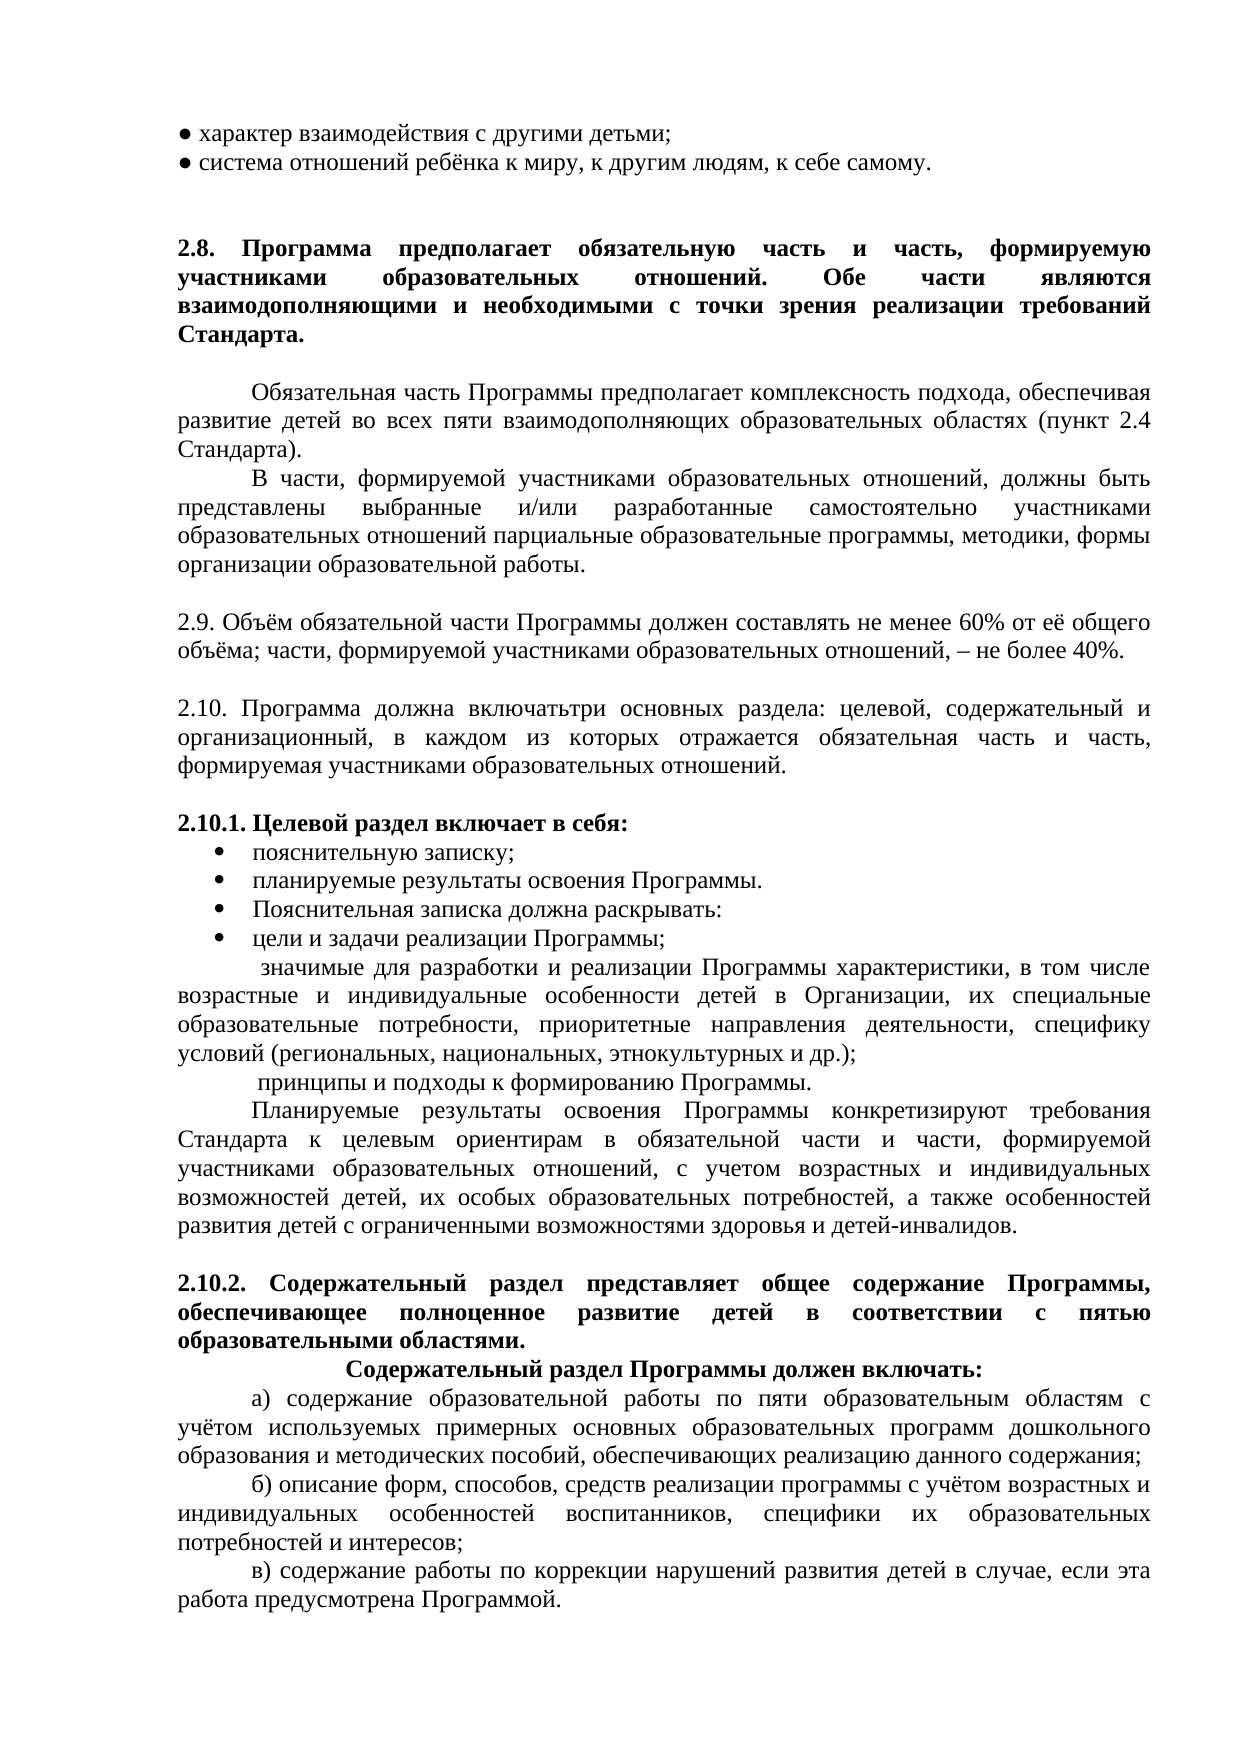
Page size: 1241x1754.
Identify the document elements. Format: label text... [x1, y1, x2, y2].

text 2.9. Объём обязательной части Программы должен составлять не менее 60% от её общего объёма; части, формируемой участниками образовательных отношений, – не более 40%. [177, 607, 1152, 664]
text б) описание форм, способов, средств реализации программы с учётом возрастных и индивидуальных особенностей воспитанников, специфики их образовательных потребностей и интересов; [177, 1469, 1152, 1556]
text 2.10.2. Содержательный раздел представляет общее содержание Программы, обеспечивающее полноценное развитие детей в соответствии с пятью образовательными областями. [177, 1268, 1152, 1354]
list пояснительную записку; [215, 837, 1152, 866]
list цели и задачи реализации Программы; [215, 923, 1152, 952]
text в) содержание работы по коррекции нарушений развития детей в случае, если эта работа предусмотрена Программой. [177, 1556, 1152, 1613]
text значимые для разработки и реализации Программы характеристики, в том числе возрастные и индивидуальные особенности детей в Организации, их специальные образовательные потребности, приоритетные направления деятельности, специфику условий (региональных, национальных, этнокультурных и др.); [177, 952, 1152, 1067]
list Пояснительная записка должна раскрывать: [215, 894, 1152, 923]
text 2.10. Программа должна включатьтри основных раздела: целевой, содержательный и организационный, в каждом из которых отражается обязательная часть и часть, формируемая участниками образовательных отношений. [177, 693, 1152, 779]
text Содержательный раздел Программы должен включать: [177, 1354, 1152, 1383]
text ● система отношений ребёнка к миру, к другим людям, к себе самому. [177, 147, 1152, 176]
text ● характер взаимодействия с другими детьми; [177, 118, 1152, 147]
text принципы и подходы к формированию Программы. [177, 1067, 1152, 1096]
list планируемые результаты освоения Программы. [215, 866, 1152, 894]
text Планируемые результаты освоения Программы конкретизируют требования Стандарта к целевым ориентирам в обязательной части и части, формируемой участниками образовательных отношений, с учетом возрастных и индивидуальных возможностей детей, их особых образовательных потребностей, а также особенностей развития детей с ограниченными возможностями здоровья и детей-инвалидов. [177, 1096, 1152, 1239]
text Обязательная часть Программы предполагает комплексность подхода, обеспечивая развитие детей во всех пяти взаимодополняющих образовательных областях (пункт 2.4 Стандарта). [177, 377, 1152, 463]
text В части, формируемой участниками образовательных отношений, должны быть представлены выбранные и/или разработанные самостоятельно участниками образовательных отношений парциальные образовательные программы, методики, формы организации образовательной работы. [177, 463, 1152, 578]
text а) содержание образовательной работы по пяти образовательным областям с учётом используемых примерных основных образовательных программ дошкольного образования и методических пособий, обеспечивающих реализацию данного содержания; [177, 1383, 1152, 1469]
text 2.8. Программа предполагает обязательную часть и часть, формируемую участниками образовательных отношений. Обе части являются взаимодополняющими и необходимыми с точки зрения реализации требований Стандарта. [177, 233, 1152, 348]
text 2.10.1. Целевой раздел включает в себя: [177, 808, 1152, 837]
